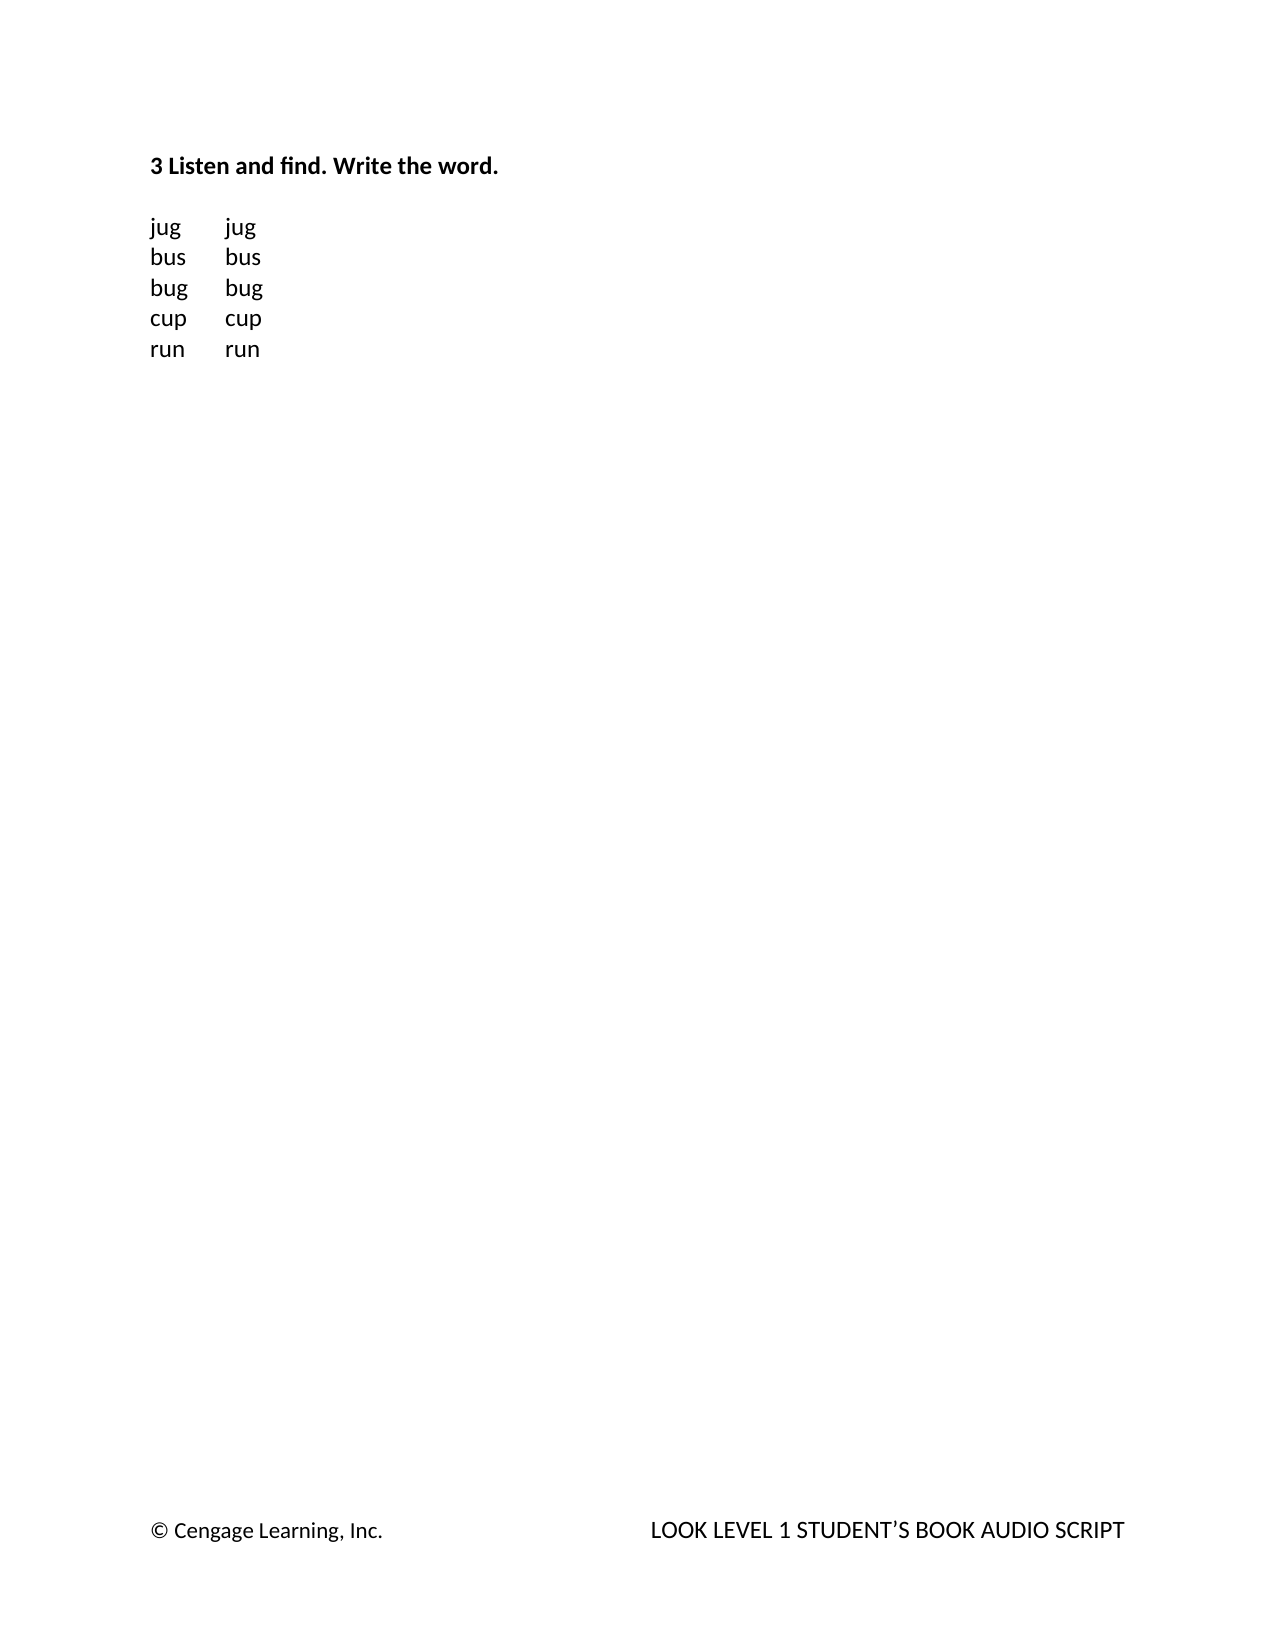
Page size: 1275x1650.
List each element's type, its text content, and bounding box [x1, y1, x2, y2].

text cup cup [150, 303, 1125, 333]
text jug jug [150, 211, 1125, 242]
text bus bus [150, 242, 1125, 272]
text run run [150, 333, 1125, 364]
text bug bug [150, 272, 1125, 303]
text 3 Listen and find. Write the word. [150, 150, 1125, 181]
